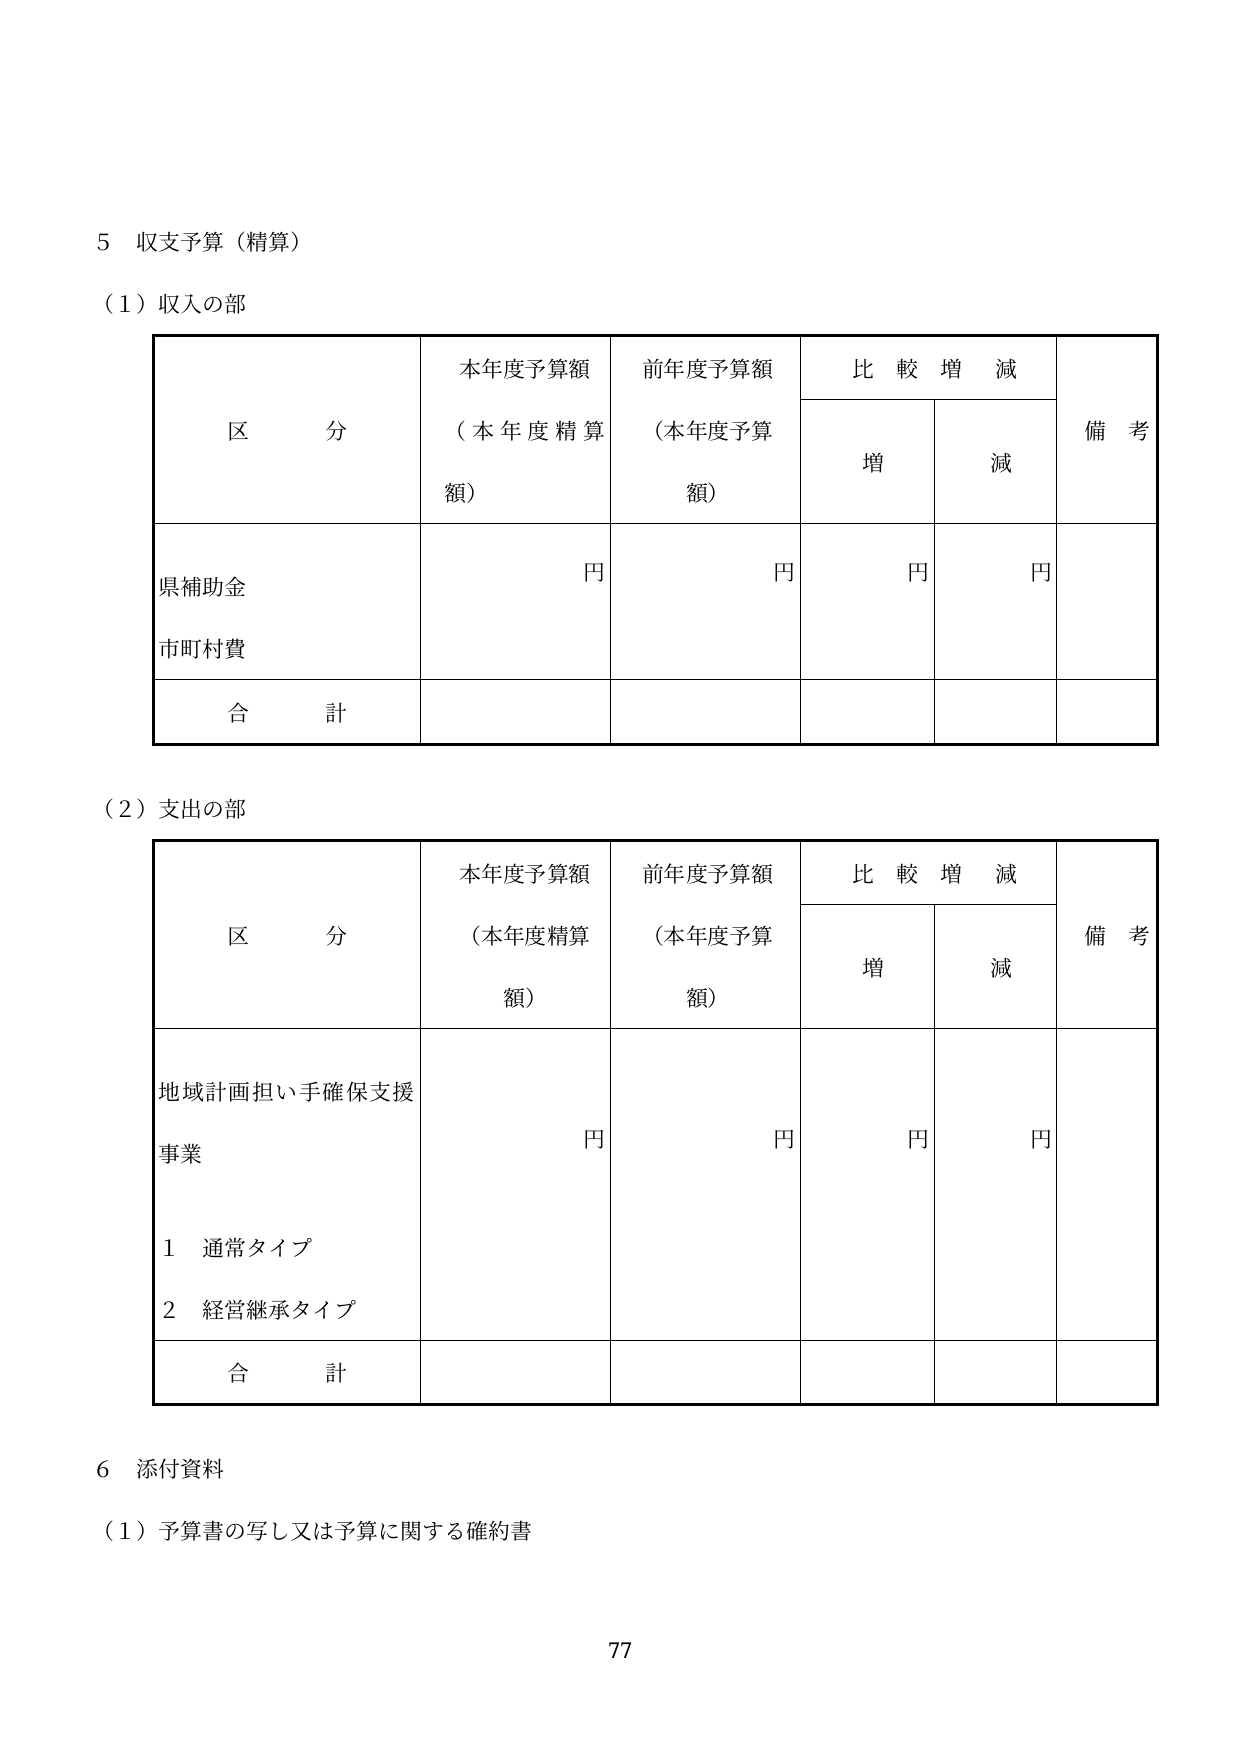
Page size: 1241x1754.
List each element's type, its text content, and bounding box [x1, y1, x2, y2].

table_cell 減 [935, 400, 1056, 523]
table_cell [935, 1341, 1056, 1403]
table_cell 円 [801, 1029, 934, 1339]
table_cell [1057, 680, 1156, 742]
table_cell 合計 [155, 1341, 420, 1403]
table_cell 円 [421, 1029, 610, 1339]
table_cell [1057, 524, 1156, 679]
table_header 本年度予算額 （本年度精算額） [421, 337, 610, 523]
table_cell 減 [935, 905, 1056, 1028]
table_header 前年度予算額 （本年度予算額） [611, 842, 800, 1028]
table_header 比較増減 [801, 842, 1056, 904]
table_cell [611, 1341, 800, 1403]
table_cell [801, 680, 934, 742]
table_header 備 考 [1057, 337, 1156, 523]
text （２）支出の部 [93, 777, 1148, 839]
text ６ 添付資料 [93, 1437, 1148, 1499]
table_cell 円 [801, 524, 934, 679]
table_header 備 考 [1057, 842, 1156, 1028]
table_cell 合計 [155, 680, 420, 742]
table_header 本年度予算額 （本年度精算額） [421, 842, 610, 1028]
table_cell 地域計画担い手確保支援事業 １ 通常タイプ ２ 経営継承タイプ [155, 1029, 420, 1339]
table_cell [611, 680, 800, 742]
table_cell [935, 680, 1056, 742]
table_cell 増 [801, 400, 934, 523]
text （１）収入の部 [93, 272, 1148, 334]
table_cell 円 [935, 524, 1056, 679]
table_cell 円 [421, 524, 610, 679]
text （１）予算書の写し又は予算に関する確約書 [93, 1499, 1148, 1561]
text ５ 収支予算（精算） [93, 209, 1148, 272]
table_header 区分 [155, 842, 420, 1028]
table_cell 円 [611, 1029, 800, 1339]
table_cell [421, 1341, 610, 1403]
table_cell 増 [801, 905, 934, 1028]
table_cell [1057, 1029, 1156, 1339]
table_cell [421, 680, 610, 742]
table_header 前年度予算額 （本年度予算額） [611, 337, 800, 523]
table_cell 円 [611, 524, 800, 679]
table_cell [1057, 1341, 1156, 1403]
table_cell [801, 1341, 934, 1403]
table_header 区分 [155, 337, 420, 523]
table_header 比較増減 [801, 337, 1056, 399]
table_cell 円 [935, 1029, 1056, 1339]
table_cell 県補助金 市町村費 [155, 524, 420, 679]
